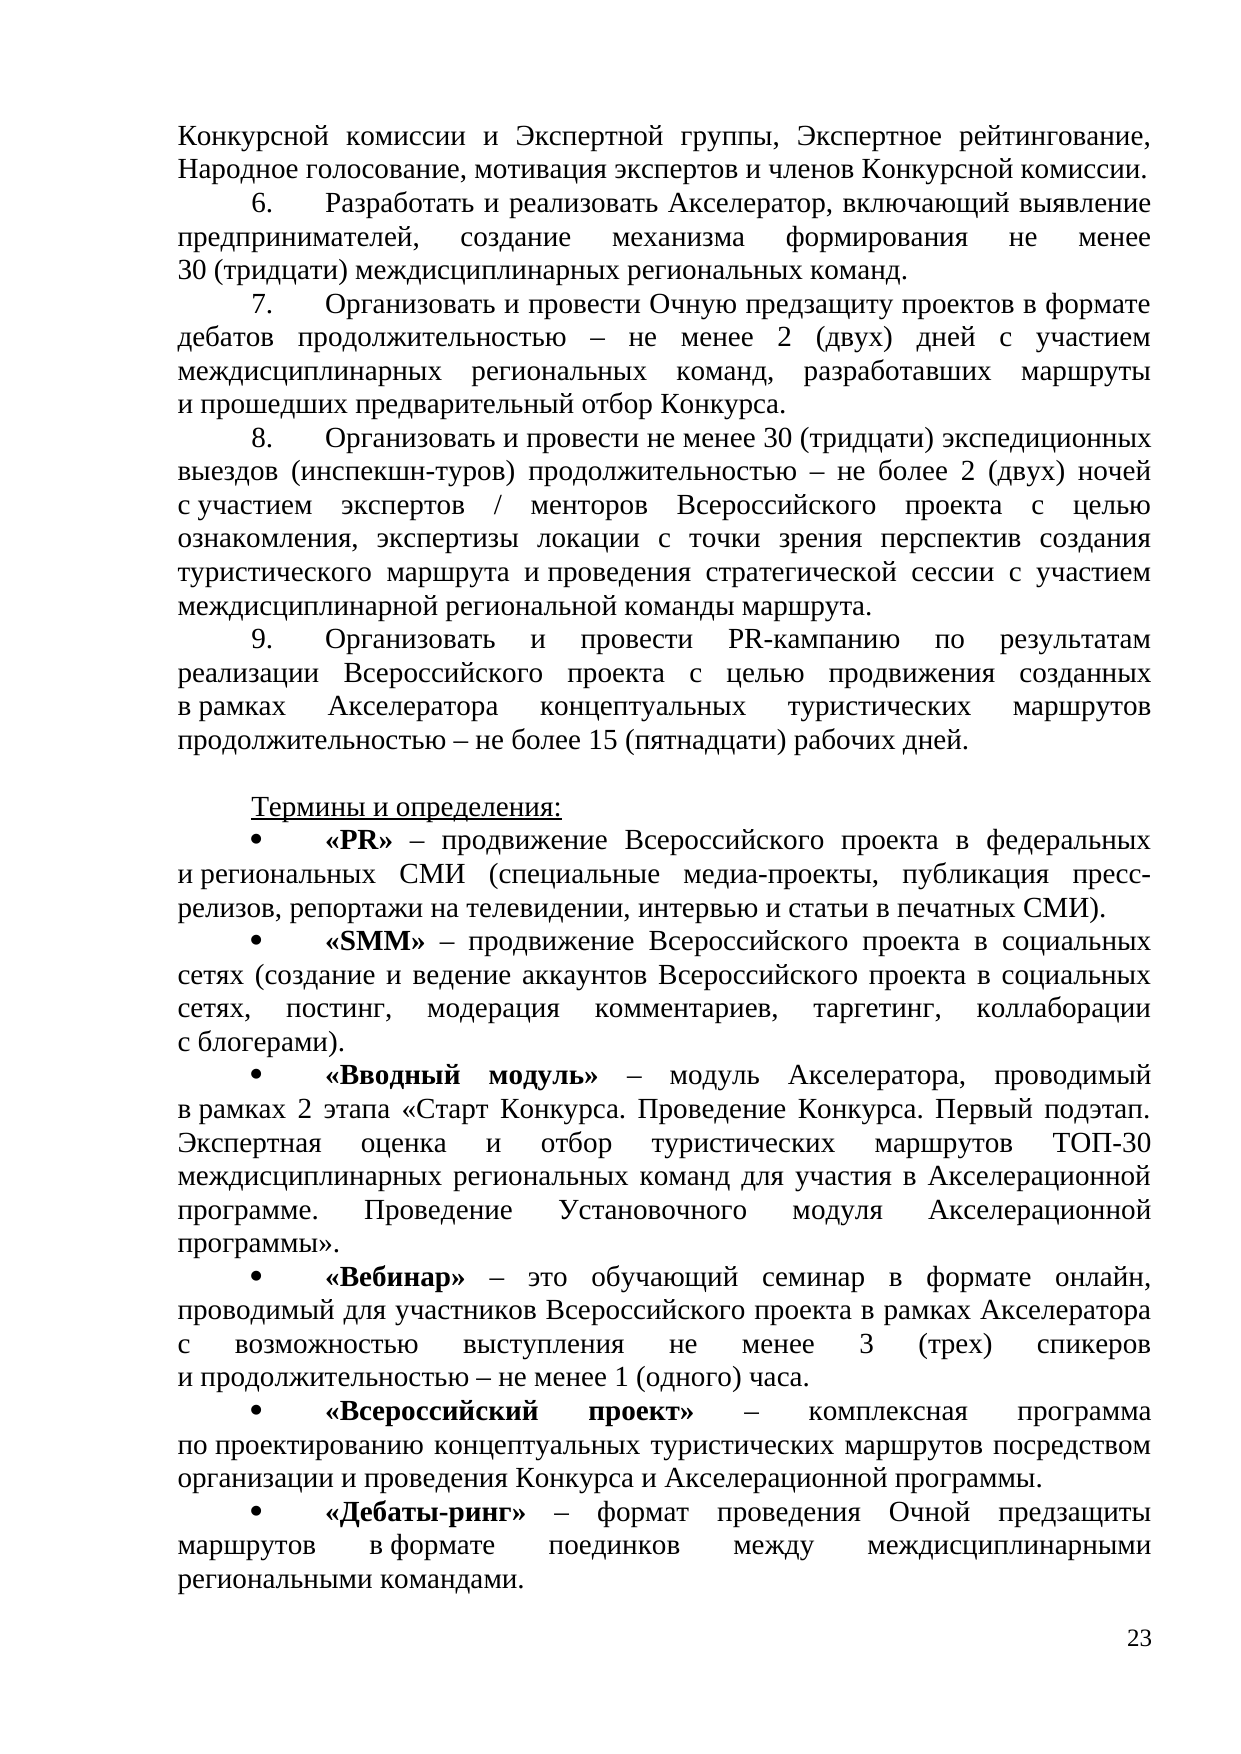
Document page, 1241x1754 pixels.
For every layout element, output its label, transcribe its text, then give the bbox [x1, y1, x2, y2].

list Организовать и провести Очную предзащиту проектов в формате дебатов продолжительностью – не менее 2 (двух) дней с участием междисциплинарных региональных команд, разработавших маршруты и прошедших предварительный отбор Конкурса. [177, 286, 1152, 420]
list «SMM» – продвижение Всероссийского проекта в социальных сетях (создание и ведение аккаунтов Всероссийского проекта в социальных сетях, постинг, модерация комментариев, таргетинг, коллаборации с блогерами). [177, 923, 1152, 1057]
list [177, 118, 1152, 185]
list «PR» – продвижение Всероссийского проекта в федеральных и региональных СМИ (специальные медиа-проекты, публикация пресс-релизов, репортажи на телевидении, интервью и статьи в печатных СМИ). [177, 822, 1152, 923]
list Организовать и провести не менее 30 (тридцати) экспедиционных выездов (инспекшн-туров) продолжительностью – не более 2 (двух) ночей с участием экспертов / менторов Всероссийского проекта с целью ознакомления, экспертизы локации с точки зрения перспектив создания туристического маршрута и проведения стратегической сессии с участием междисциплинарной региональной команды маршрута. [177, 420, 1152, 621]
list Организовать и провести PR-кампанию по результатам реализации Всероссийского проекта с целью продвижения созданных в рамках Акселератора концептуальных туристических маршрутов продолжительностью – не более 15 (пятнадцати) рабочих дней. [177, 621, 1152, 755]
list Разработать и реализовать Акселератор, включающий выявление предпринимателей, создание механизма формирования не менее 30 (тридцати) междисциплинарных региональных команд. [177, 185, 1152, 286]
list «Вебинар» – это обучающий семинар в формате онлайн, проводимый для участников Всероссийского проекта в рамках Акселератора с возможностью выступления не менее 3 (трех) спикеров и продолжительностью – не менее 1 (одного) часа. [177, 1259, 1152, 1393]
list «Всероссийский проект» – комплексная программа по проектированию концептуальных туристических маршрутов посредством организации и проведения Конкурса и Акселерационной программы. [177, 1393, 1152, 1494]
list Термины и определения: [177, 789, 1152, 822]
list «Дебаты-ринг» – формат проведения Очной предзащиты маршрутов в формате поединков между междисциплинарными региональными командами. [177, 1494, 1152, 1594]
list «Вводный модуль» – модуль Акселератора, проводимый в рамках 2 этапа «Старт Конкурса. Проведение Конкурса. Первый подэтап. Экспертная оценка и отбор туристических маршрутов ТОП-30 междисциплинарных региональных команд для участия в Акселерационной программе. Проведение Установочного модуля Акселерационной программы». [177, 1057, 1152, 1259]
